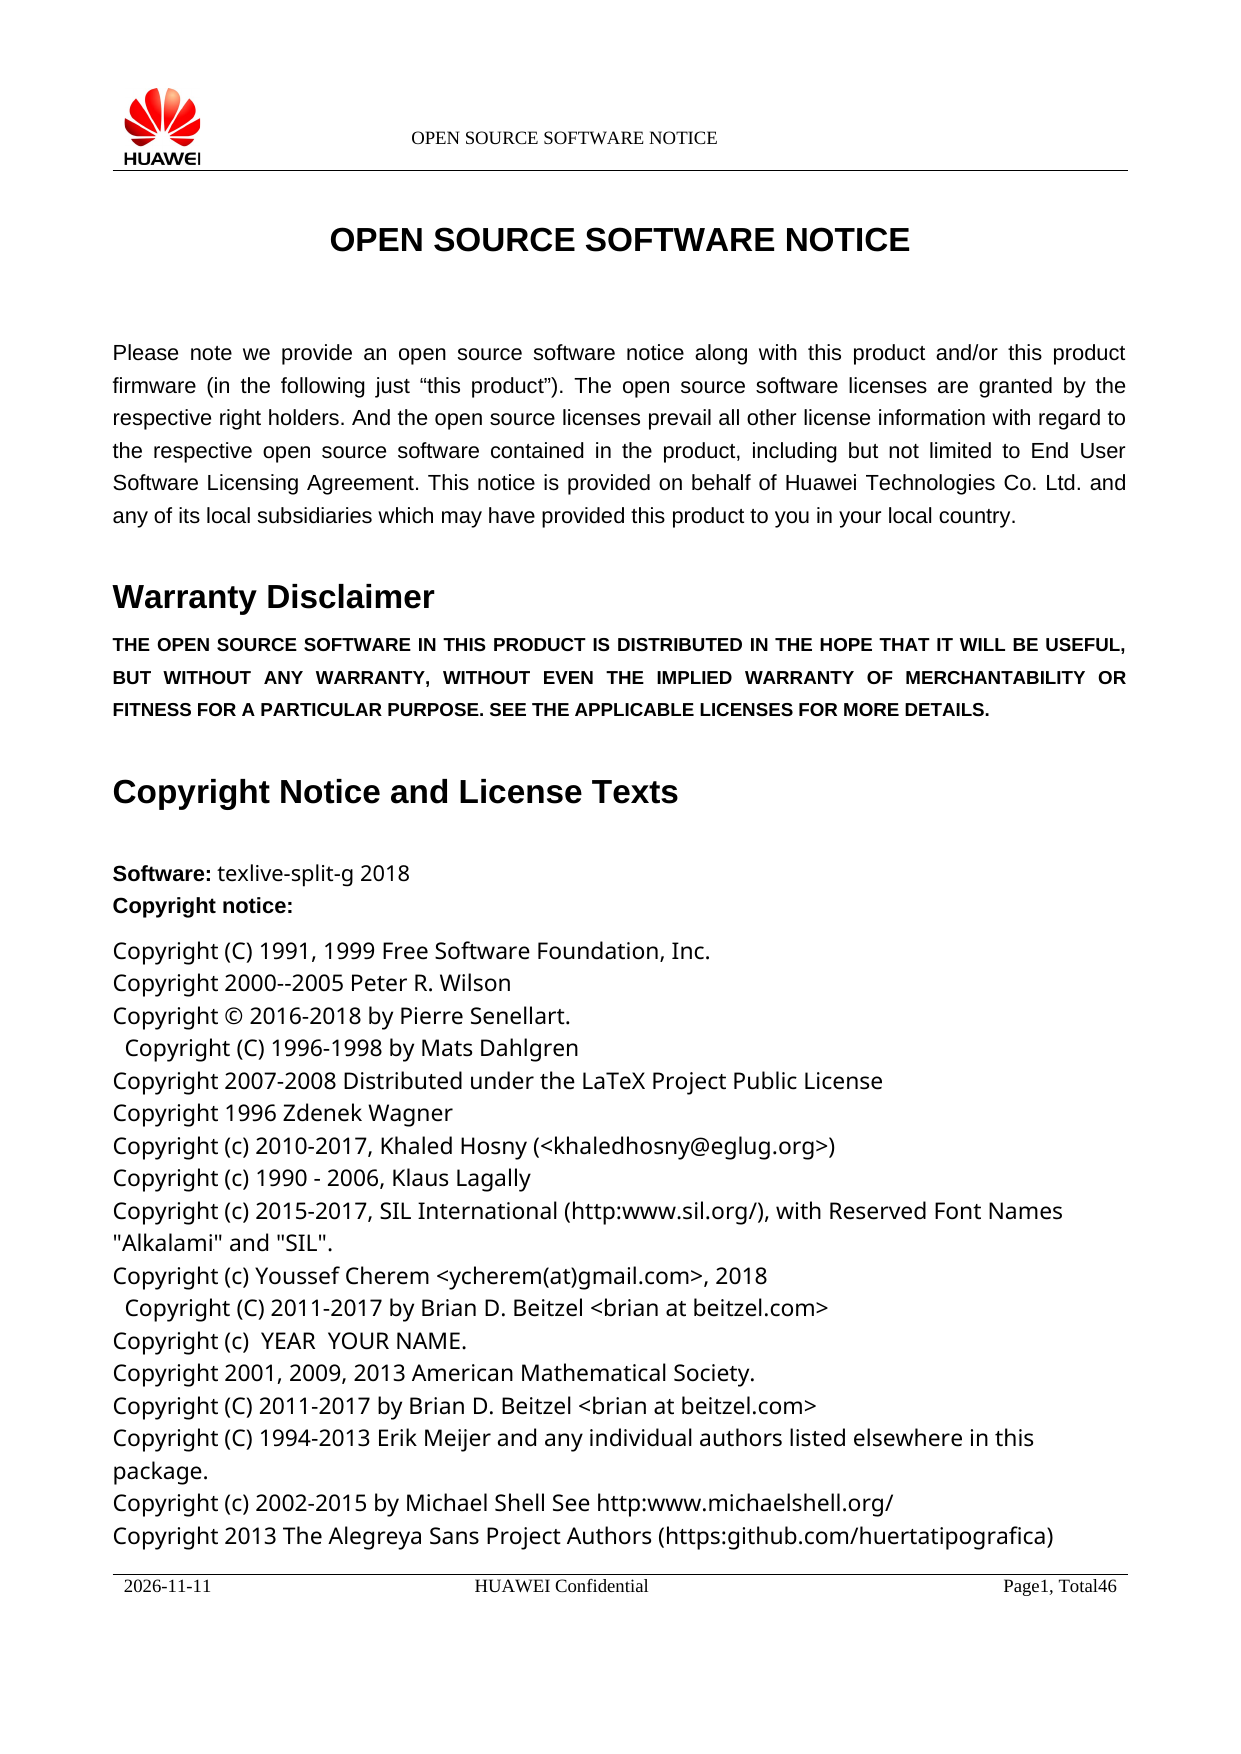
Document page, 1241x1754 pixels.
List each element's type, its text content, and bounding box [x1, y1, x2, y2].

text Please note we provide an open source software notice along with this product and/or this product firmware (in the following just “this product”). The open source software licenses are granted by the respective right holders. And the open source licenses prevail all other license information with regard to the respective open source software contained in the product, including but not limited to End User Software Licensing Agreement. This notice is provided on behalf of Huawei Technologies Co. Ltd. and any of its local subsidiaries which may have provided this product to you in your local country. [112, 336, 1128, 531]
text Copyright 2000--2005 Peter R. Wilson [112, 966, 1128, 999]
text Copyright (c) 1990 - 2006, Klaus Lagally [112, 1161, 1128, 1194]
text Copyright Notice and License Texts [112, 759, 1128, 824]
text Copyright (C) 1994-2013 Erik Meijer and any individual authors listed elsewhere in this package. [112, 1421, 1128, 1486]
text Copyright (c) YEAR YOUR NAME. [112, 1324, 1128, 1356]
text Copyright (C) 1996-1998 by Mats Dahlgren [112, 1031, 1128, 1064]
title Software: texlive-split-g 2018 [112, 856, 1128, 889]
text Warranty Disclaimer [112, 564, 1128, 629]
text Copyright 2007-2008 Distributed under the LaTeX Project Public License [112, 1064, 1128, 1096]
text OPEN SOURCE SOFTWARE NOTICE [112, 206, 1128, 271]
text Copyright 1996 Zdenek Wagner [112, 1096, 1128, 1129]
text Copyright 2001, 2009, 2013 American Mathematical Society. [112, 1356, 1128, 1389]
text Copyright (C) 1991, 1999 Free Software Foundation, Inc. [112, 934, 1128, 966]
text Copyright notice: [112, 889, 1128, 921]
text Copyright (C) 2011-2017 by Brian D. Beitzel <brian at beitzel.com> [112, 1291, 1128, 1324]
text Copyright (c) 2010-2017, Khaled Hosny (<khaledhosny@eglug.org>) [112, 1129, 1128, 1161]
text Copyright (C) 2011-2017 by Brian D. Beitzel <brian at beitzel.com> [112, 1389, 1128, 1421]
text Copyright 2013 The Alegreya Sans Project Authors (https:github.com/huertatipografica) [112, 1519, 1128, 1551]
text The open source software in this product is distributed in the hope that it will be useful, but WITHOUT ANY WARRANTY, without even the implied warranty of MERCHANTABILITY or FITNESS FOR A PARTICULAR PURPOSE. See the applicable licenses for more details. [112, 629, 1128, 726]
text Copyright © 2016-2018 by Pierre Senellart. [112, 999, 1128, 1031]
text Copyright (c) Youssef Cherem <ycherem(at)gmail.com>, 2018 [112, 1259, 1128, 1291]
picture [124, 88, 201, 165]
text Copyright (c) 2002-2015 by Michael Shell See http:www.michaelshell.org/ [112, 1486, 1128, 1519]
text Copyright (c) 2015-2017, SIL International (http:www.sil.org/), with Reserved Font Names "Alkalami" and "SIL". [112, 1194, 1128, 1259]
